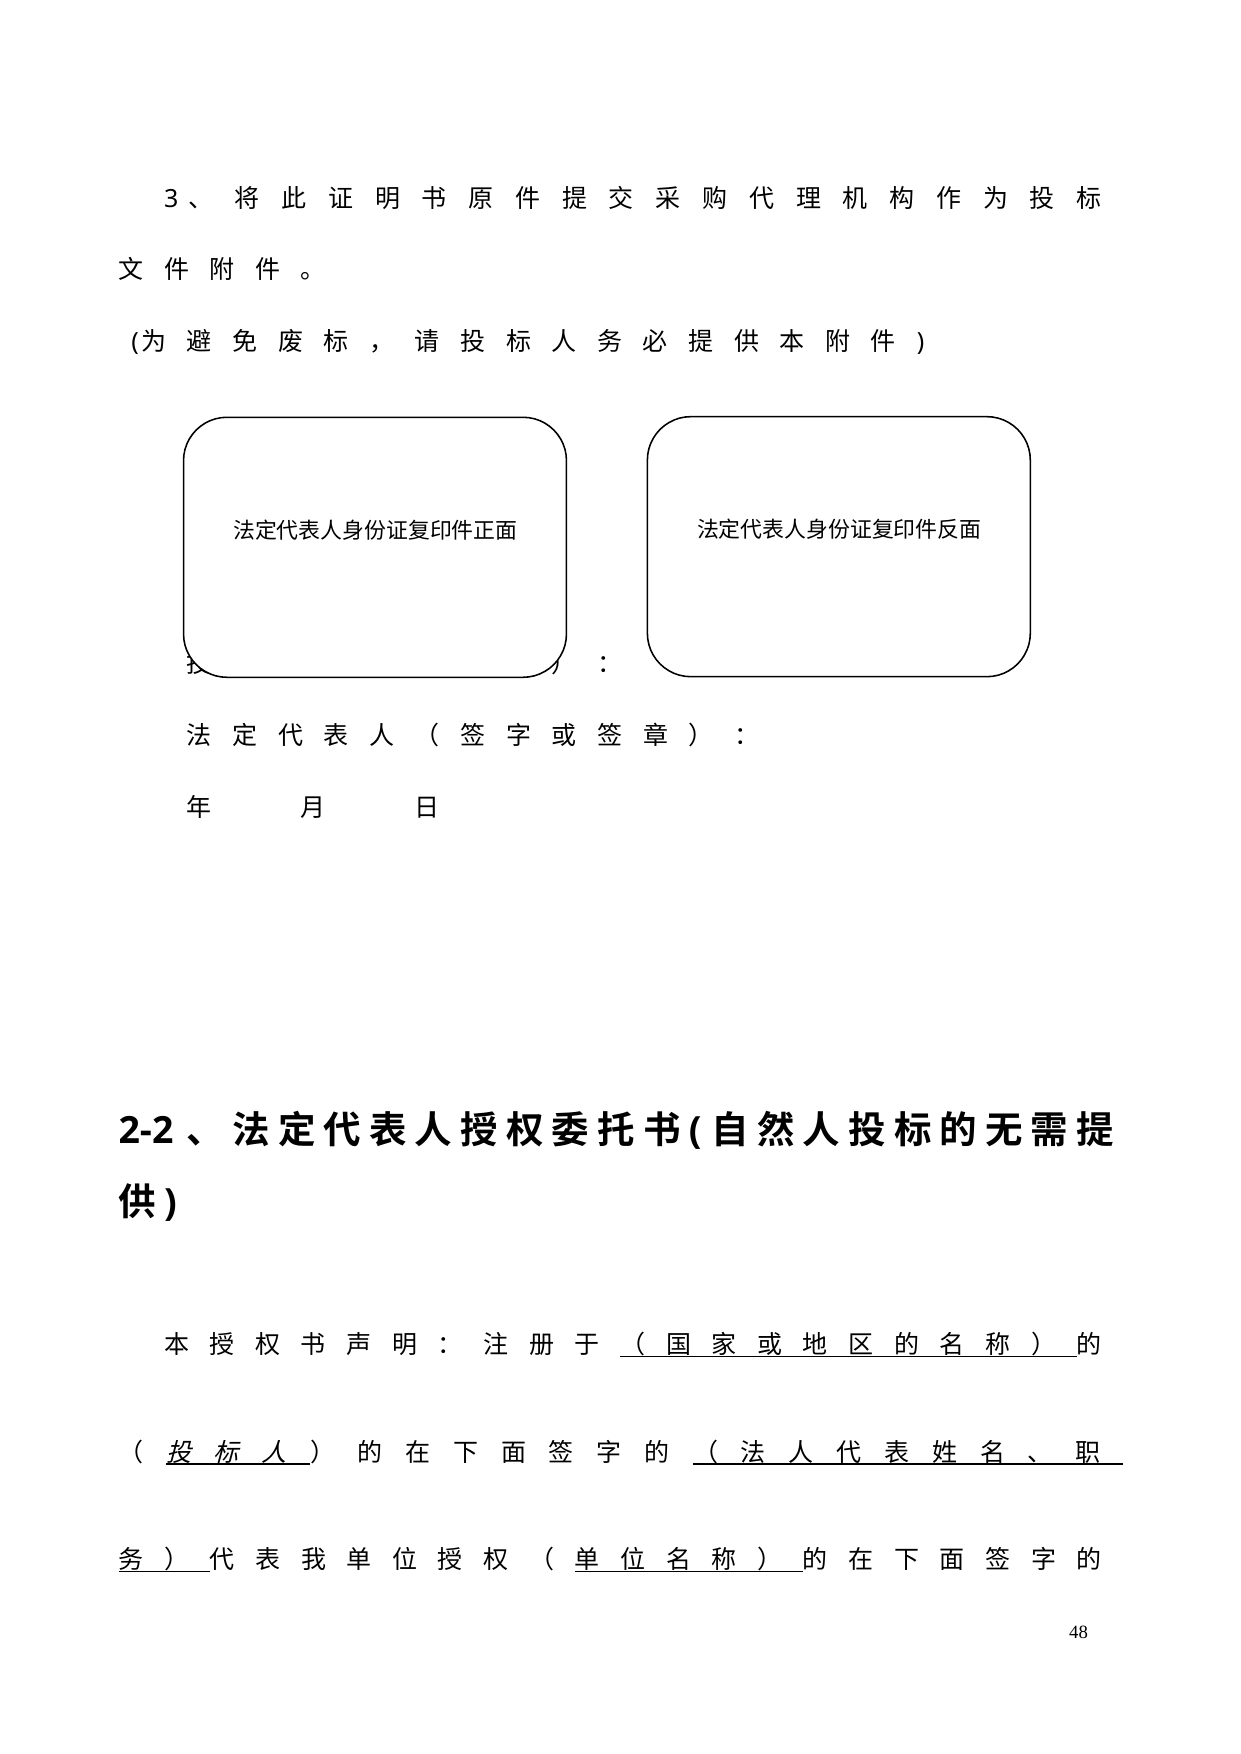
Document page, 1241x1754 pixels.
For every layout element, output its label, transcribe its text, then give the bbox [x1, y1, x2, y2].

text 3、将此证明书原件提交采购代理机构作为投标文件附件。 [118, 160, 1122, 304]
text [118, 1307, 1122, 1593]
list 2-2、法定代表人授权委托书(自然人投标的无需提供) [118, 1092, 1122, 1235]
text (为避免废标，请投标人务必提供本附件) [118, 304, 1122, 375]
text 投标人（盖单位章）： [118, 626, 1122, 698]
text 年 月 日 [118, 769, 1122, 841]
text 法定代表人（签字或签章）： [118, 698, 1122, 769]
